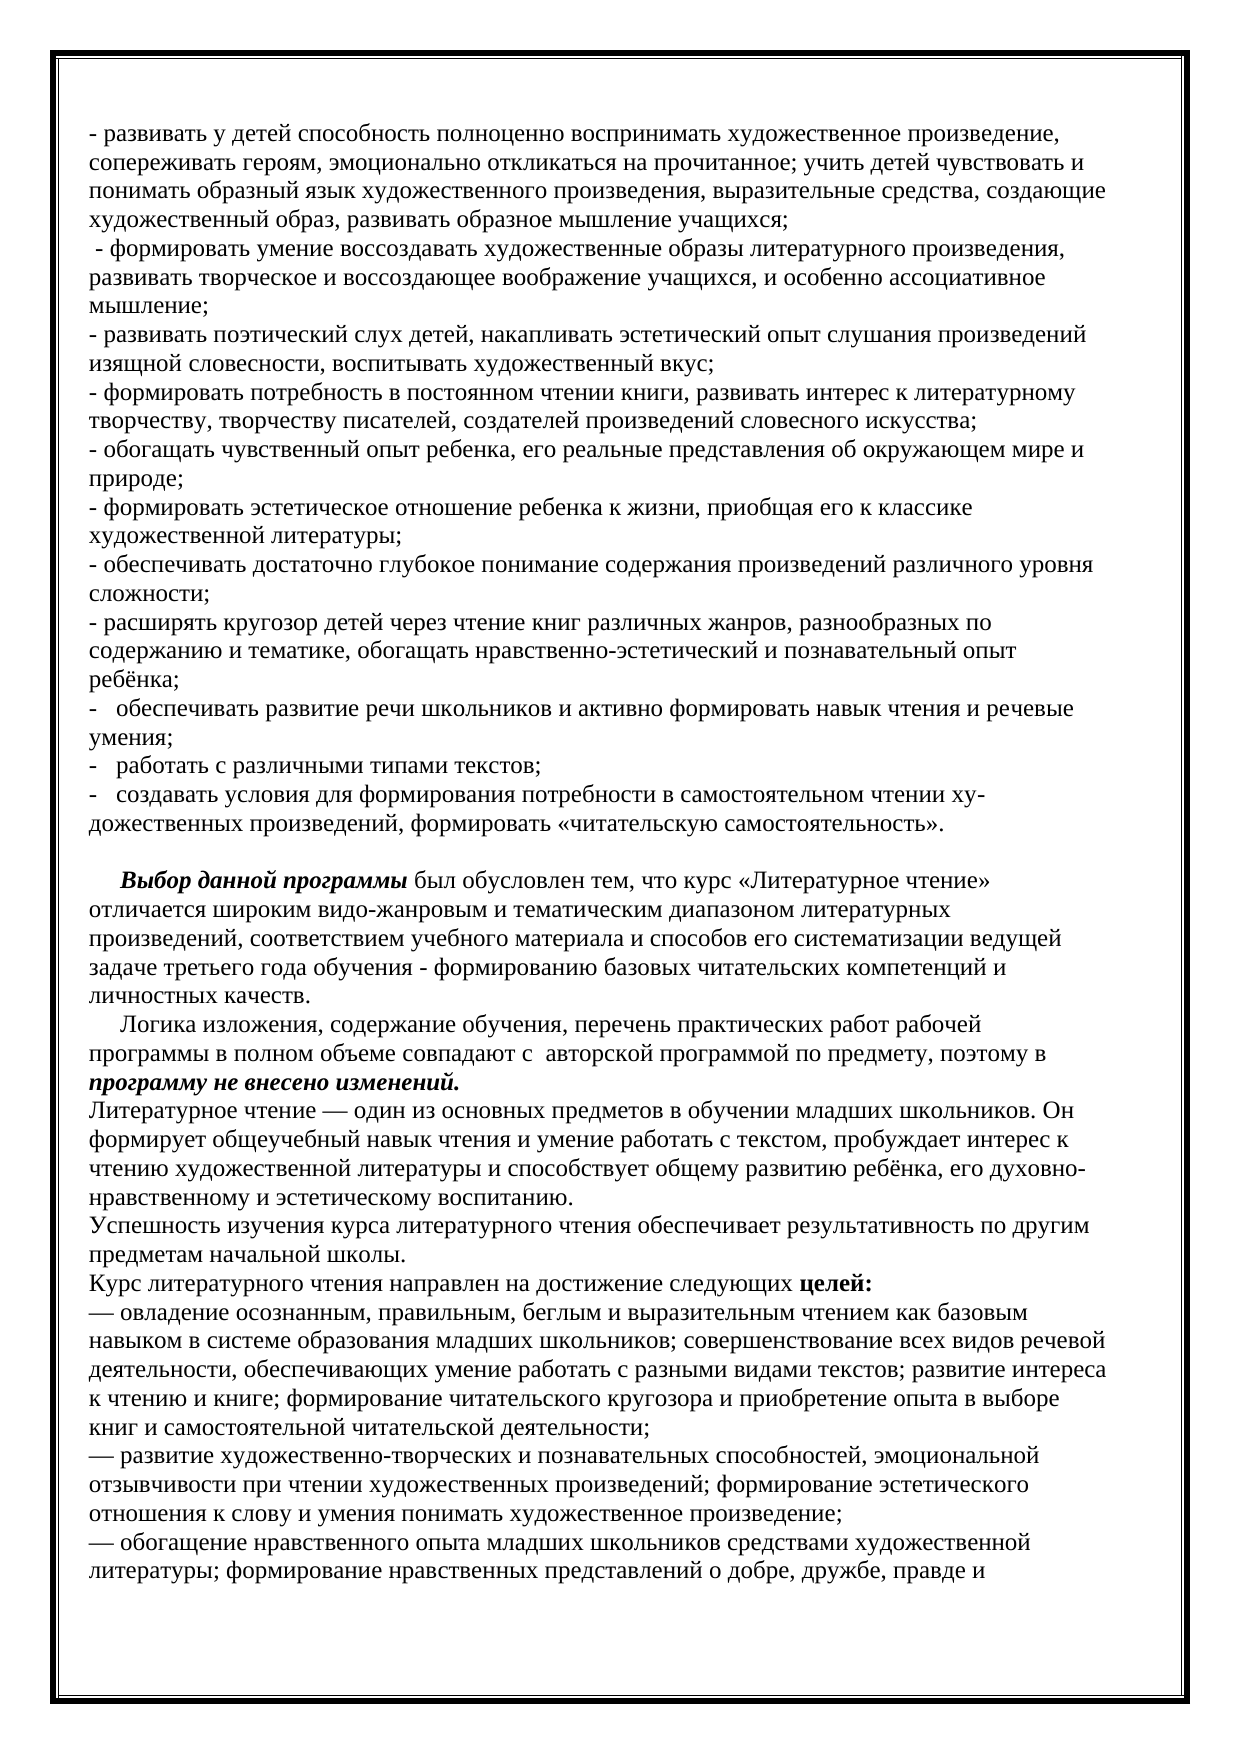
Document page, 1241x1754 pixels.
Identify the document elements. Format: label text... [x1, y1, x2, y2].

text - создавать условия для формирования потребности в самостоятельном чтении художественных произведений, формировать «читательскую самостоятельность». [89, 779, 1107, 837]
text Литературное чтение — один из основных предметов в обучении младших школьников. Он формирует общеучебный навык чтения и умение работать с текстом, пробуждает интерес к чтению художественной литературы и способствует общему развитию ребёнка, его духовно-нравственному и эстетическому воспитанию. [89, 1096, 1107, 1211]
text - формировать эстетическое отношение ребенка к жизни, приобщая его к классике художественной литературы; [89, 492, 1107, 549]
text - обеспечивать развитие речи школьников и активно формировать навык чтения и речевые умения; [89, 693, 1107, 751]
text - обогащать чувственный опыт ребенка, его реальные представления об окружающем мире и природе; [89, 434, 1107, 492]
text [89, 1527, 1107, 1584]
text - формировать потребность в постоянном чтении книги, развивать интерес к литературному творчеству, творчеству писателей, создателей произведений словесного искусства; [89, 377, 1107, 434]
text — развитие художественно-творческих и познавательных способностей, эмоциональной отзывчивости при чтении художественных произведений; формирование эстетического отношения к слову и умения понимать художественное произведение; [89, 1441, 1107, 1527]
text — овладение осознанным, правильным, беглым и выразительным чтением как базовым навыком в системе образования младших школьников; совершенствование всех видов речевой деятельности, обеспечивающих умение работать с разными видами текстов; развитие интереса к чтению и книге; формирование читательского кругозора и приобретение опыта в выборе книг и самостоятельной читательской деятельности; [89, 1297, 1107, 1441]
text Выбор данной программы был обусловлен тем, что курс «Литературное чтение» отличается широким видо-жанровым и тематическим диапазоном литературных произведений, соответствием учебного материала и способов его систематизации ведущей задаче третьего года обучения - формированию базовых читательских компетенций и личностных качеств. [89, 866, 1107, 1009]
text - развивать поэтический слух детей, накапливать эстетический опыт слушания произведений изящной словесности, воспитывать художественный вкус; [89, 319, 1107, 377]
text Курс литературного чтения направлен на достижение следующих целей: [89, 1268, 1107, 1297]
text Логика изложения, содержание обучения, перечень практических работ рабочей программы в полном объеме совпадают с авторской программой по предмету, поэтому в программу не внесено изменений. [89, 1009, 1107, 1096]
text Успешность изучения курса литературного чтения обеспечивает результативность по другим предметам начальной школы. [89, 1211, 1107, 1268]
text - развивать у детей способность полноценно воспринимать художественное произведение, сопереживать героям, эмоционально откликаться на прочитанное; учить детей чувствовать и понимать образный язык художественного произведения, выразительные средства, создающие художественный образ, развивать образное мышление учащихся; [89, 118, 1107, 233]
text - работать с различными типами текстов; [89, 751, 1107, 779]
text - формировать умение воссоздавать художественные образы литературного произведения, развивать творческое и воссоздающее воображение учащихся, и особенно ассоциативное мышление; [89, 233, 1107, 319]
text - обеспечивать достаточно глубокое понимание содержания произведений различного уровня сложности; [89, 549, 1107, 607]
text - расширять кругозор детей через чтение книг различных жанров, разнообразных по содержанию и тематике, обогащать нравственно-эстетический и познавательный опыт ребёнка; [89, 607, 1107, 693]
